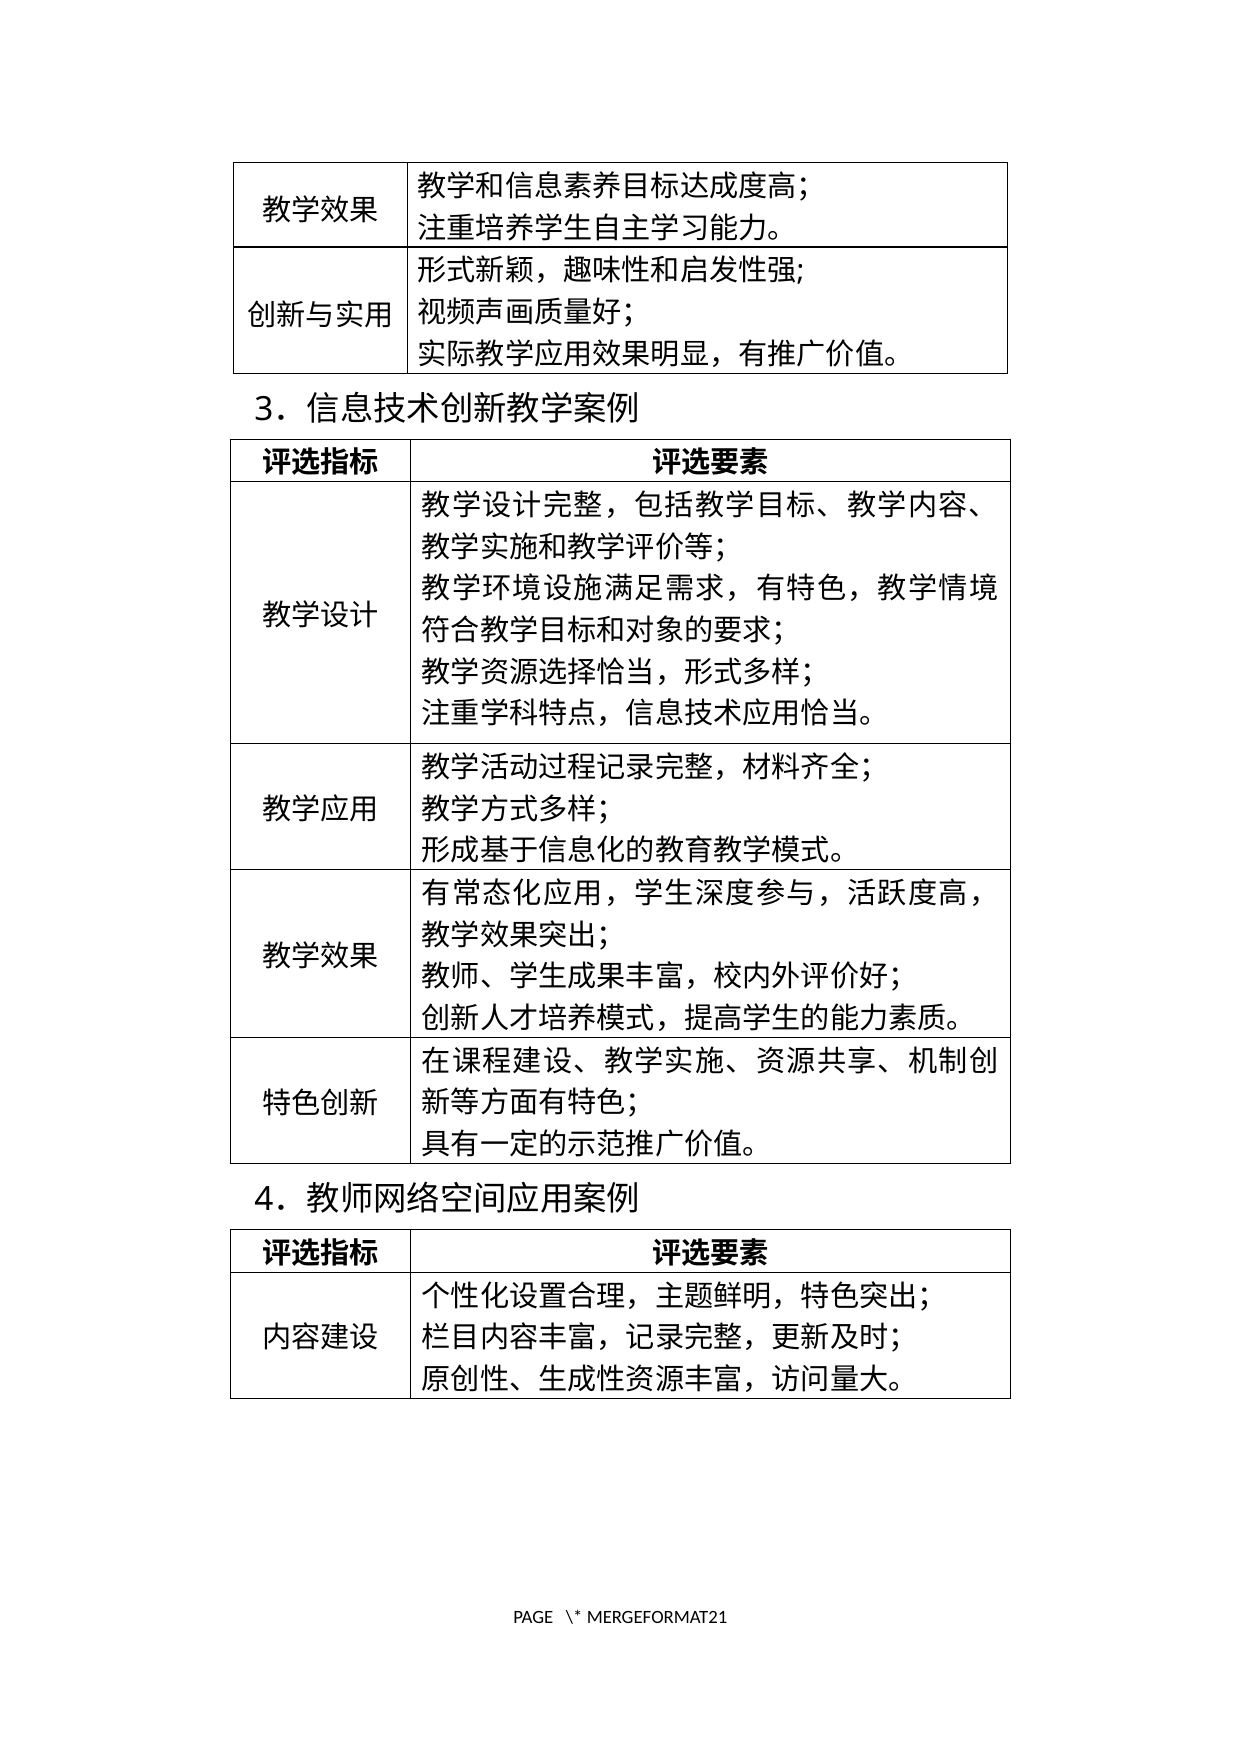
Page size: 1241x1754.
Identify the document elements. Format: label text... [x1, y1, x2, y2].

text 3．信息技术创新教学案例 [187, 373, 1053, 438]
table_cell 有常态化应用，学生深度参与，活跃度高，教学效果突出； 教师、学生成果丰富，校内外评价好； 创新人才培养模式，提高学生的能力素质。 [411, 870, 1010, 1037]
table_cell 在课程建设、教学实施、资源共享、机制创新等方面有特色； 具有一定的示范推广价值。 [411, 1038, 1010, 1163]
table_cell 教学活动过程记录完整，材料齐全； 教学方式多样； 形成基于信息化的教育教学模式。 [411, 744, 1010, 869]
table_cell 教学应用 [231, 744, 410, 869]
table_cell 教学效果 [234, 163, 407, 246]
table_cell 形式新颖，趣味性和启发性强; 视频声画质量好； 实际教学应用效果明显，有推广价值。 [408, 248, 1007, 372]
table_cell 特色创新 [231, 1038, 410, 1163]
table_cell 教学和信息素养目标达成度高； 注重培养学生自主学习能力。 [408, 163, 1007, 246]
table_cell 教学设计 [231, 482, 410, 743]
table_header 评选指标 [231, 440, 410, 481]
table_cell 教学设计完整，包括教学目标、教学内容、教学实施和教学评价等； 教学环境设施满足需求，有特色，教学情境符合教学目标和对象的要求； 教学资源选择恰当，形式多样； 注重学科特点，信息技术应用恰当。 [411, 482, 1010, 743]
table_header 评选要素 [411, 1230, 1010, 1272]
table_header 评选要素 [411, 440, 1010, 481]
table_header 评选指标 [231, 1230, 410, 1272]
table_cell 创新与实用 [234, 248, 407, 372]
table_cell 教学效果 [231, 870, 410, 1037]
table_cell 个性化设置合理，主题鲜明，特色突出； 栏目内容丰富，记录完整，更新及时； 原创性、生成性资源丰富，访问量大。 [411, 1273, 1010, 1398]
table_cell 内容建设 [231, 1273, 410, 1398]
text 4．教师网络空间应用案例 [187, 1164, 1053, 1229]
